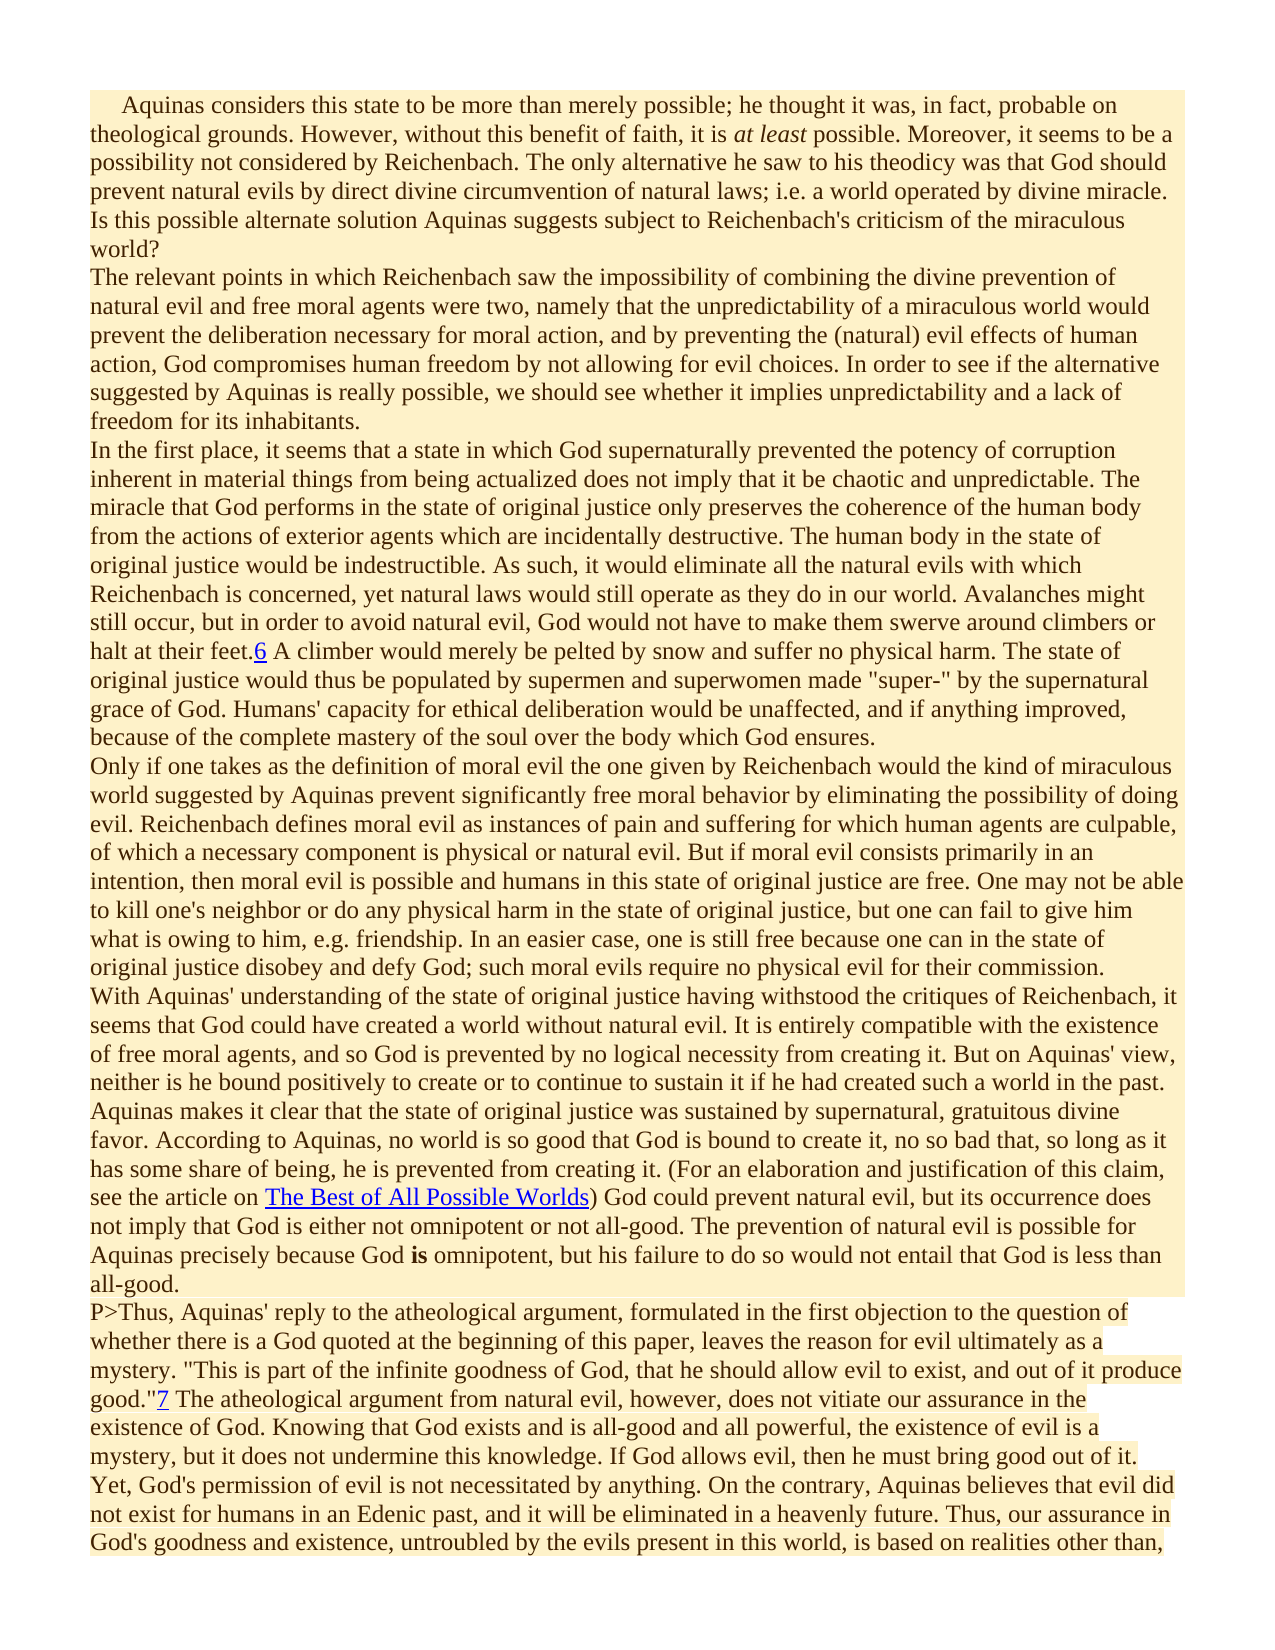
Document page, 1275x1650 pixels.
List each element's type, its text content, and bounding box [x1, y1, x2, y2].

text With Aquinas' understanding of the state of original justice having withstood the critiques of Reichenbach, it seems that God could have created a world without natural evil. It is entirely compatible with the existence of free moral agents, and so God is prevented by no logical necessity from creating it. But on Aquinas' view, neither is he bound positively to create or to continue to sustain it if he had created such a world in the past. Aquinas makes it clear that the state of original justice was sustained by supernatural, gratuitous divine favor. According to Aquinas, no world is so good that God is bound to create it, no so bad that, so long as it has some share of being, he is prevented from creating it. (For an elaboration and justification of this claim, see the article on The Best of All Possible Worlds) God could prevent natural evil, but its occurrence does not imply that God is either not omnipotent or not all-good. The prevention of natural evil is possible for Aquinas precisely because God is omnipotent, but his failure to do so would not entail that God is less than all-good. [90, 981, 1185, 1297]
text Only if one takes as the definition of moral evil the one given by Reichenbach would the kind of miraculous world suggested by Aquinas prevent significantly free moral behavior by eliminating the possibility of doing evil. Reichenbach defines moral evil as instances of pain and suffering for which human agents are culpable, of which a necessary component is physical or natural evil. But if moral evil consists primarily in an intention, then moral evil is possible and humans in this state of original justice are free. One may not be able to kill one's neighbor or do any physical harm in the state of original justice, but one can fail to give him what is owing to him, e.g. friendship. In an easier case, one is still free because one can in the state of original justice disobey and defy God; such moral evils require no physical evil for their commission. [90, 751, 1185, 981]
text Aquinas considers this state to be more than merely possible; he thought it was, in fact, probable on theological grounds. However, without this benefit of faith, it is at least possible. Moreover, it seems to be a possibility not considered by Reichenbach. The only alternative he saw to his theodicy was that God should prevent natural evils by direct divine circumvention of natural laws; i.e. a world operated by divine miracle. Is this possible alternate solution Aquinas suggests subject to Reichenbach's criticism of the miraculous world? [90, 90, 1185, 262]
text In the first place, it seems that a state in which God supernaturally prevented the potency of corruption inherent in material things from being actualized does not imply that it be chaotic and unpredictable. The miracle that God performs in the state of original justice only preserves the coherence of the human body from the actions of exterior agents which are incidentally destructive. The human body in the state of original justice would be indestructible. As such, it would eliminate all the natural evils with which Reichenbach is concerned, yet natural laws would still operate as they do in our world. Avalanches might still occur, but in order to avoid natural evil, God would not have to make them swerve around climbers or halt at their feet.6 A climber would merely be pelted by snow and suffer no physical harm. The state of original justice would thus be populated by supermen and superwomen made "super-" by the supernatural grace of God. Humans' capacity for ethical deliberation would be unaffected, and if anything improved, because of the complete mastery of the soul over the body which God ensures. [90, 435, 1185, 751]
text The relevant points in which Reichenbach saw the impossibility of combining the divine prevention of natural evil and free moral agents were two, namely that the unpredictability of a miraculous world would prevent the deliberation necessary for moral action, and by preventing the (natural) evil effects of human action, God compromises human freedom by not allowing for evil choices. In order to see if the alternative suggested by Aquinas is really possible, we should see whether it implies unpredictability and a lack of freedom for its inhabitants. [90, 262, 1185, 435]
